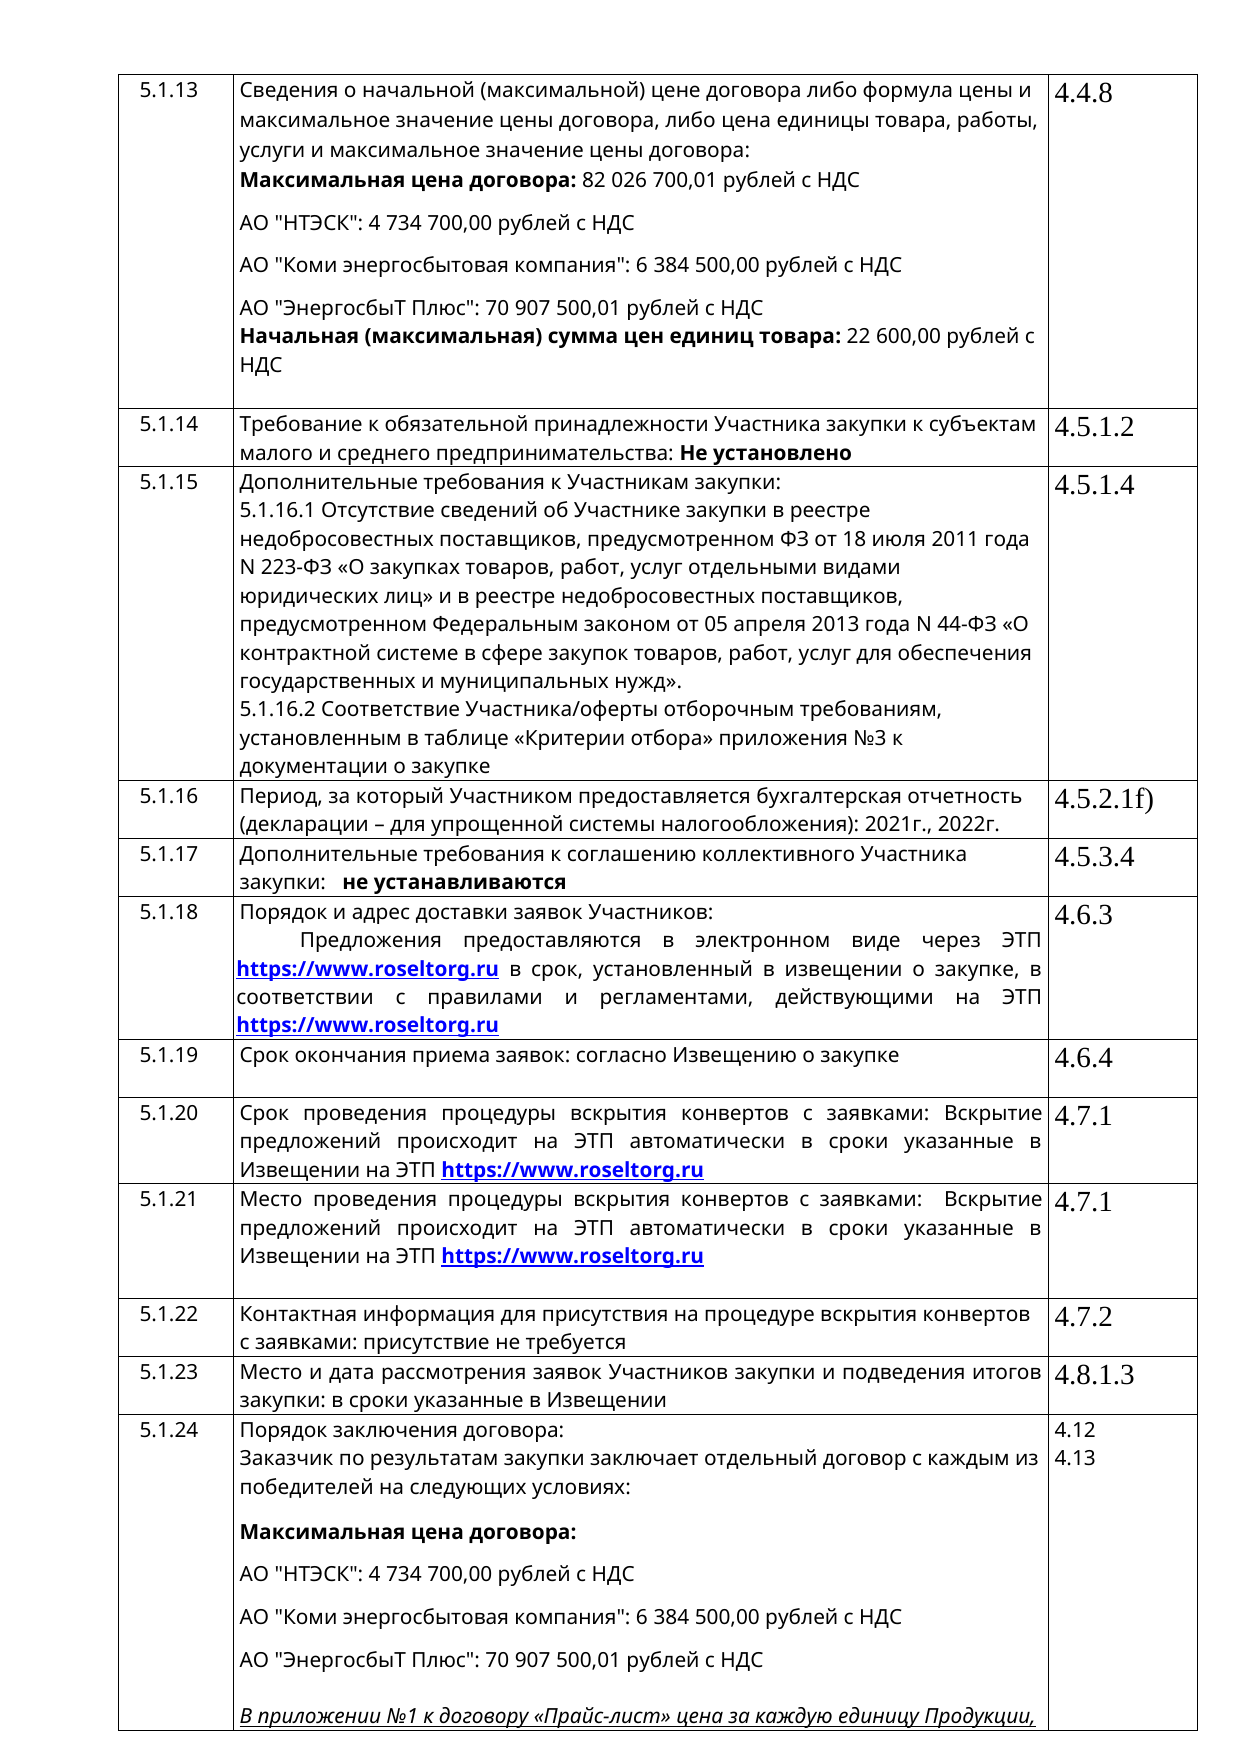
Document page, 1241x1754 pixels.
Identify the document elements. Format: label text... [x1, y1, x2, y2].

table_cell Место и дата рассмотрения заявок Участников закупки и подведения итогов закупки: в сроки указанные в Извещении [234, 1357, 1048, 1414]
table_cell Сведения о начальной (максимальной) цене договора либо формула цены и максимальное значение цены договора, либо цена единицы товара, работы, услуги и максимальное значение цены договора: Максимальная цена договора: 82 026 700,01 рублей с НДС АО "НТЭСК": 4 734 700,00 рублей с НДС АО "Коми энергосбытовая компания": 6 384 500,00 рублей с НДС АО "ЭнергосбыТ Плюс": 70 907 500,01 рублей с НДС Начальная (максимальная) сумма цен единиц товара: 22 600,00 рублей с НДС [234, 75, 1048, 408]
table_cell [119, 1098, 233, 1183]
table_cell Период, за который Участником предоставляется бухгалтерская отчетность (декларации – для упрощенной системы налогообложения): 2021г., 2022г. [234, 781, 1048, 838]
table_cell Срок окончания приема заявок: согласно Извещению о закупке [234, 1040, 1048, 1097]
table_cell 4.6.3 [1049, 897, 1197, 1039]
table_cell [119, 1040, 233, 1097]
table_cell Порядок и адрес доставки заявок Участников: Предложения предоставляются в электронном виде через ЭТП https://www.roseltorg.ru в срок, установленный в извещении о закупке, в соответствии с правилами и регламентами, действующими на ЭТП https://www.roseltorg.ru [234, 897, 1048, 1039]
table_cell 4.5.1.4 [1049, 467, 1197, 780]
table_cell [119, 1415, 233, 1730]
table_cell 4.4.5.1 [1049, 75, 1197, 408]
table_cell [119, 1299, 233, 1356]
table_cell [119, 467, 233, 780]
table_cell Срок проведения процедуры вскрытия конвертов с заявками: Вскрытие предложений происходит на ЭТП автоматически в сроки указанные в Извещении на ЭТП https://www.roseltorg.ru [234, 1098, 1048, 1183]
table_cell [119, 839, 233, 896]
table_cell Требование к обязательной принадлежности Участника закупки к субъектам малого и среднего предпринимательства: Не установлено [234, 409, 1048, 466]
table_cell [119, 1184, 233, 1298]
table_cell 4.5.4.4 [1049, 839, 1197, 896]
table_cell 4.7.1 [1049, 1184, 1197, 1298]
table_cell 4.8.1.3 [1049, 1357, 1197, 1414]
table_cell Дополнительные требования к Участникам закупки: 5.1.16.1 Отсутствие сведений об Участнике закупки в реестре недобросовестных поставщиков, предусмотренном ФЗ от 18 июля 2011 года N 223-ФЗ «О закупках товаров, работ, услуг отдельными видами юридических лиц» и в реестре недобросовестных поставщиков, предусмотренном Федеральным законом от 05 апреля 2013 года N 44-ФЗ «О контрактной системе в сфере закупок товаров, работ, услуг для обеспечения государственных и муниципальных нужд». 5.1.16.2 Соответствие Участника/оферты отборочным требованиям, установленным в таблице «Критерии отбора» приложения №3 к документации о закупке [234, 467, 1048, 780]
table_cell Место проведения процедуры вскрытия конвертов с заявками: Вскрытие предложений происходит на ЭТП автоматически в сроки указанные в Извещении на ЭТП https://www.roseltorg.ru [234, 1184, 1048, 1298]
table_cell Дополнительные требования к соглашению коллективного Участника закупки: не устанавливаются [234, 839, 1048, 896]
table_cell 4.5.2.1f) [1049, 781, 1197, 838]
table_cell 4.7.2 [1049, 1299, 1197, 1356]
table_cell 4.6.4 [1049, 1040, 1197, 1097]
table_cell [119, 409, 233, 466]
table_cell [119, 75, 233, 408]
table_cell 4.5.1.2 [1049, 409, 1197, 466]
table_cell [119, 1357, 233, 1414]
table_cell [119, 897, 233, 1039]
table_cell 4.7.1 [1049, 1098, 1197, 1183]
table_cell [234, 1415, 1048, 1730]
table_cell 4.12 4.13 [1049, 1415, 1197, 1730]
table_cell Контактная информация для присутствия на процедуре вскрытия конвертов с заявками: присутствие не требуется [234, 1299, 1048, 1356]
table_cell [119, 781, 233, 838]
